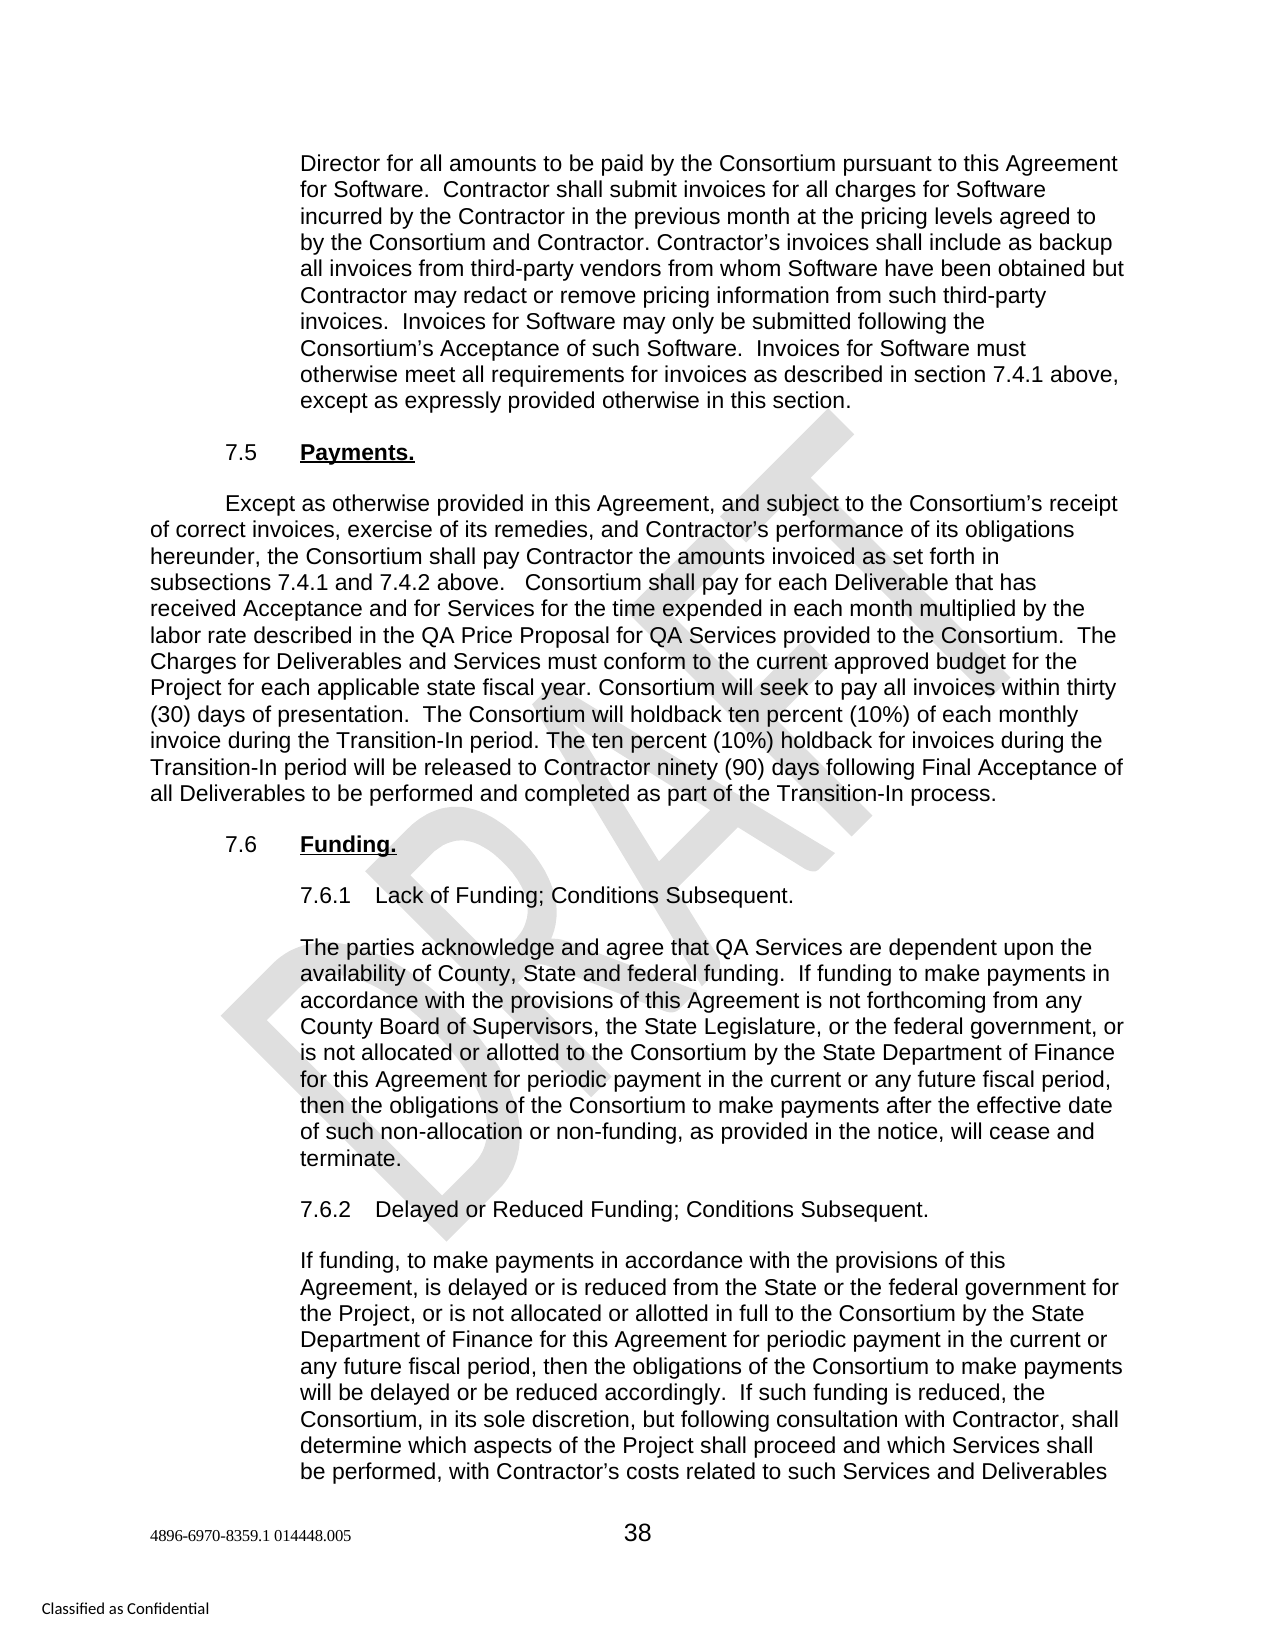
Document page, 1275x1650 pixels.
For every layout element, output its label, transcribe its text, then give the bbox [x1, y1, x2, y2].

text Except as otherwise provided in this Agreement, and subject to the Consortium’s receipt of correct invoices, exercise of its remedies, and Contractor’s performance of its obligations hereunder, the Consortium shall pay Contractor the amounts invoiced as set forth in subsections 7.4.1 and 7.4.2 above. Consortium shall pay for each Deliverable that has received Acceptance and for Services for the time expended in each month multiplied by the labor rate described in the QA Price Proposal for QA Services provided to the Consortium. The Charges for Deliverables and Services must conform to the current approved budget for the Project for each applicable state fiscal year. Consortium will seek to pay all invoices within thirty (30) days of presentation. The Consortium will holdback ten percent (10%) of each monthly invoice during the Transition-In period. The ten percent (10%) holdback for invoices during the Transition-In period will be released to Contractor ninety (90) days following Final Acceptance of all Deliverables to be performed and completed as part of the Transition-In process. [150, 490, 1125, 806]
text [300, 150, 1125, 413]
text The parties acknowledge and agree that QA Services are dependent upon the availability of County, State and federal funding. If funding to make payments in accordance with the provisions of this Agreement is not forthcoming from any County Board of Supervisors, the State Legislature, or the federal government, or is not allocated or allotted to the Consortium by the State Department of Finance for this Agreement for periodic payment in the current or any future fiscal period, then the obligations of the Consortium to make payments after the effective date of such non-allocation or non-funding, as provided in the notice, will cease and terminate. [300, 934, 1125, 1171]
text Payments. [225, 438, 1125, 465]
text Delayed or Reduced Funding; Conditions Subsequent. [300, 1196, 1125, 1222]
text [300, 1247, 1125, 1484]
text Funding. [225, 831, 1125, 857]
text Lack of Funding; Conditions Subsequent. [300, 882, 1125, 909]
